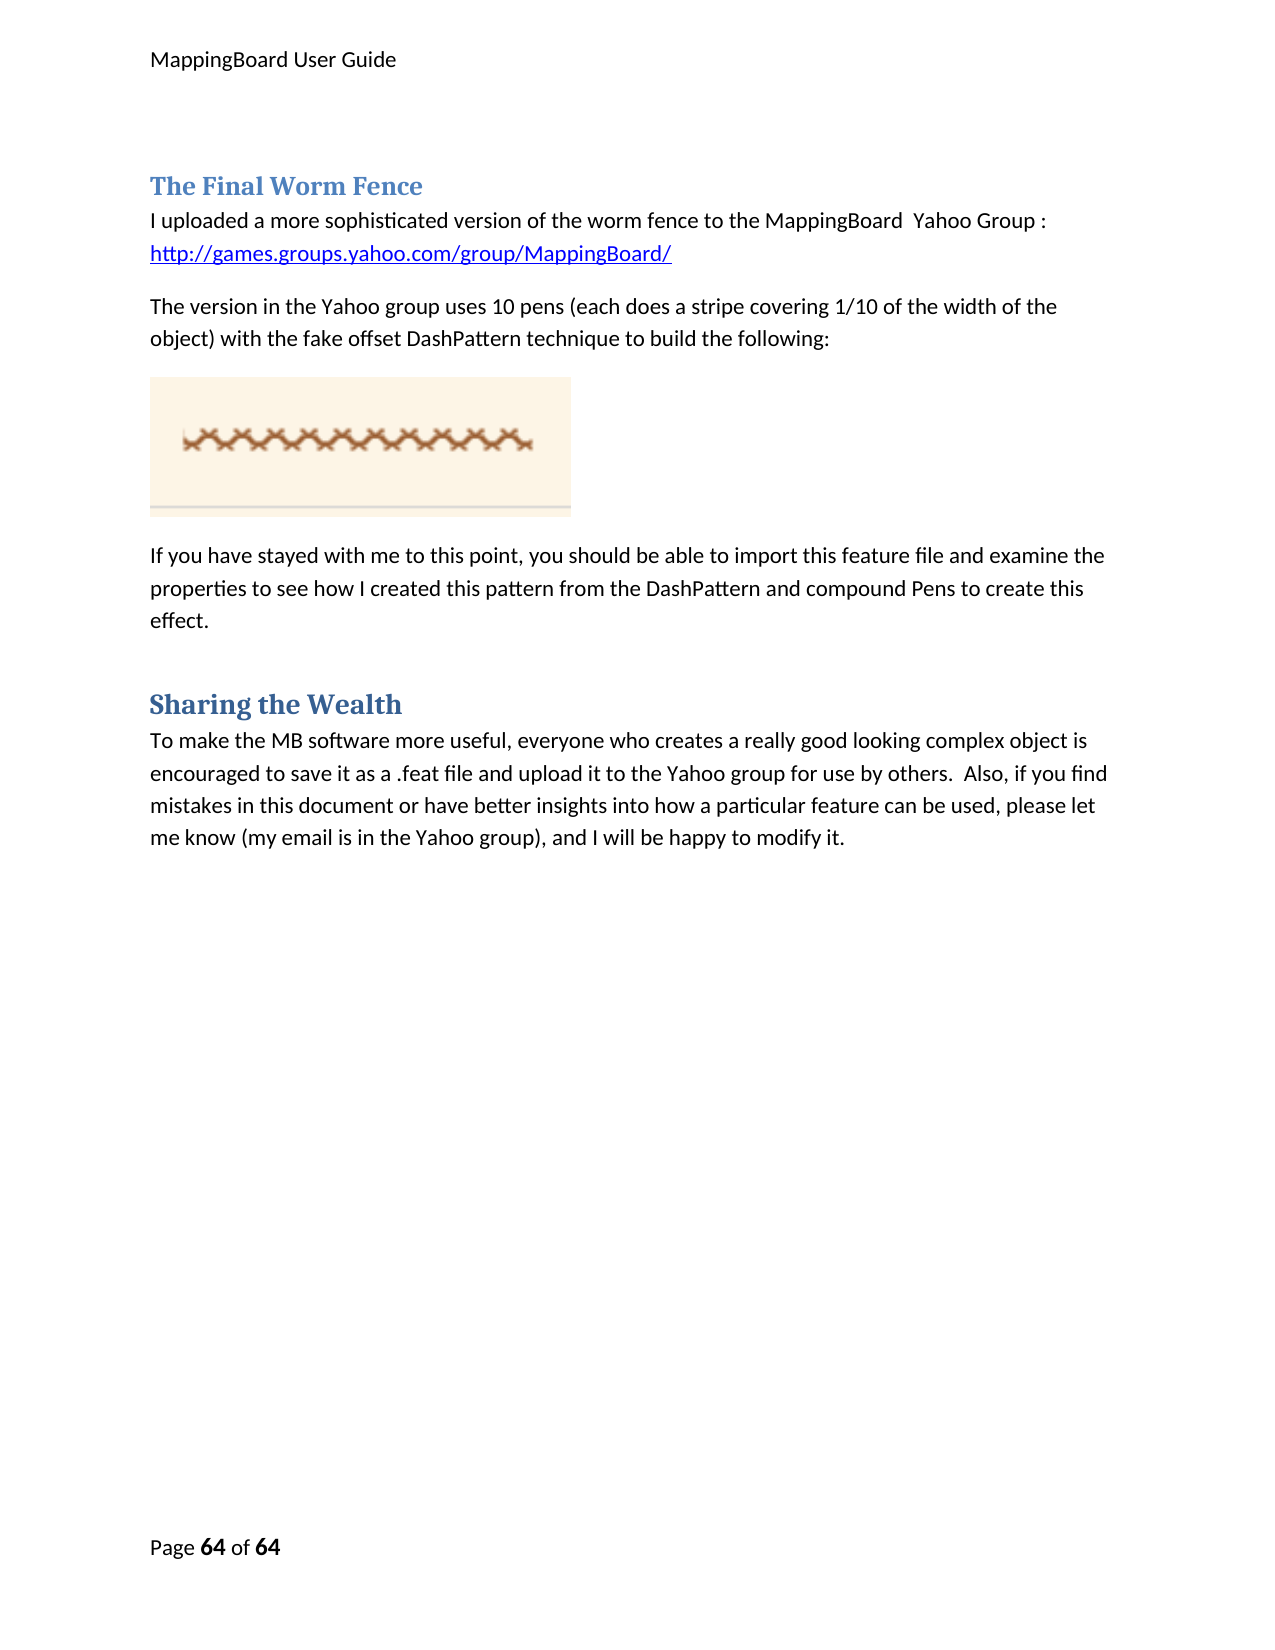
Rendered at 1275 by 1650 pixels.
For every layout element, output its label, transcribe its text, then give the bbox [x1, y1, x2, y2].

text I uploaded a more sophisticated version of the worm fence to the MappingBoard Yahoo Group : http://games.groups.yahoo.com/group/MappingBoard/ [150, 207, 1125, 267]
subtitle Sharing the Wealth [150, 688, 1125, 722]
text If you have stayed with me to this point, you should be able to import this feature file and examine the properties to see how I created this pattern from the DashPattern and compound Pens to create this effect. [150, 542, 1125, 634]
subtitle The Final Worm Fence [150, 171, 1125, 202]
text To make the MB software more useful, everyone who creates a really good looking complex object is encouraged to save it as a .feat file and upload it to the Yahoo group for use by others. Also, if you find mistakes in this document or have better insights into how a particular feature can be used, please let me know (my email is in the Yahoo group), and I will be happy to modify it. [150, 727, 1125, 851]
picture [150, 377, 571, 517]
text The version in the Yahoo group uses 10 pens (each does a stripe covering 1/10 of the width of the object) with the fake offset DashPattern technique to build the following: [150, 292, 1125, 352]
